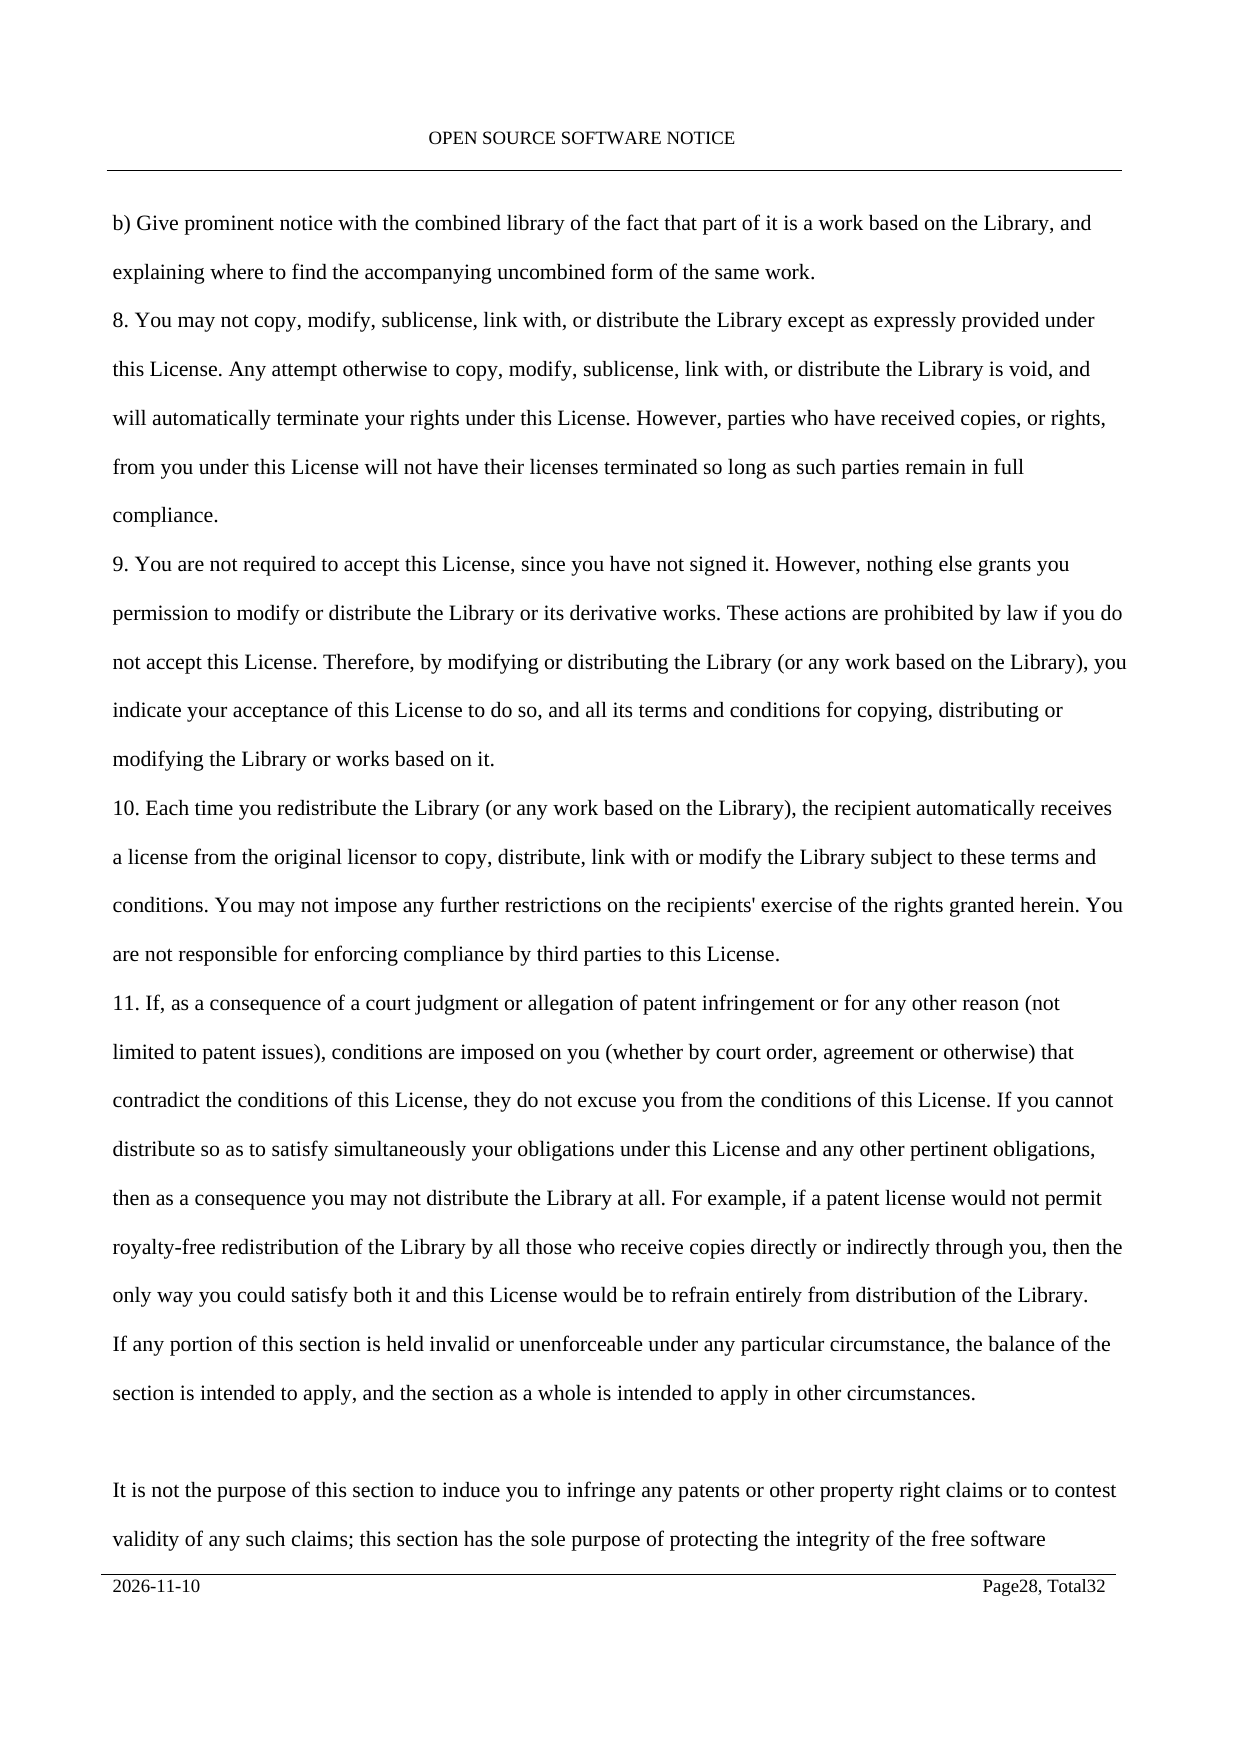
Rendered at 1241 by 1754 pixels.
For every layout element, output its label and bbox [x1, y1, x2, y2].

text [112, 206, 1128, 1555]
